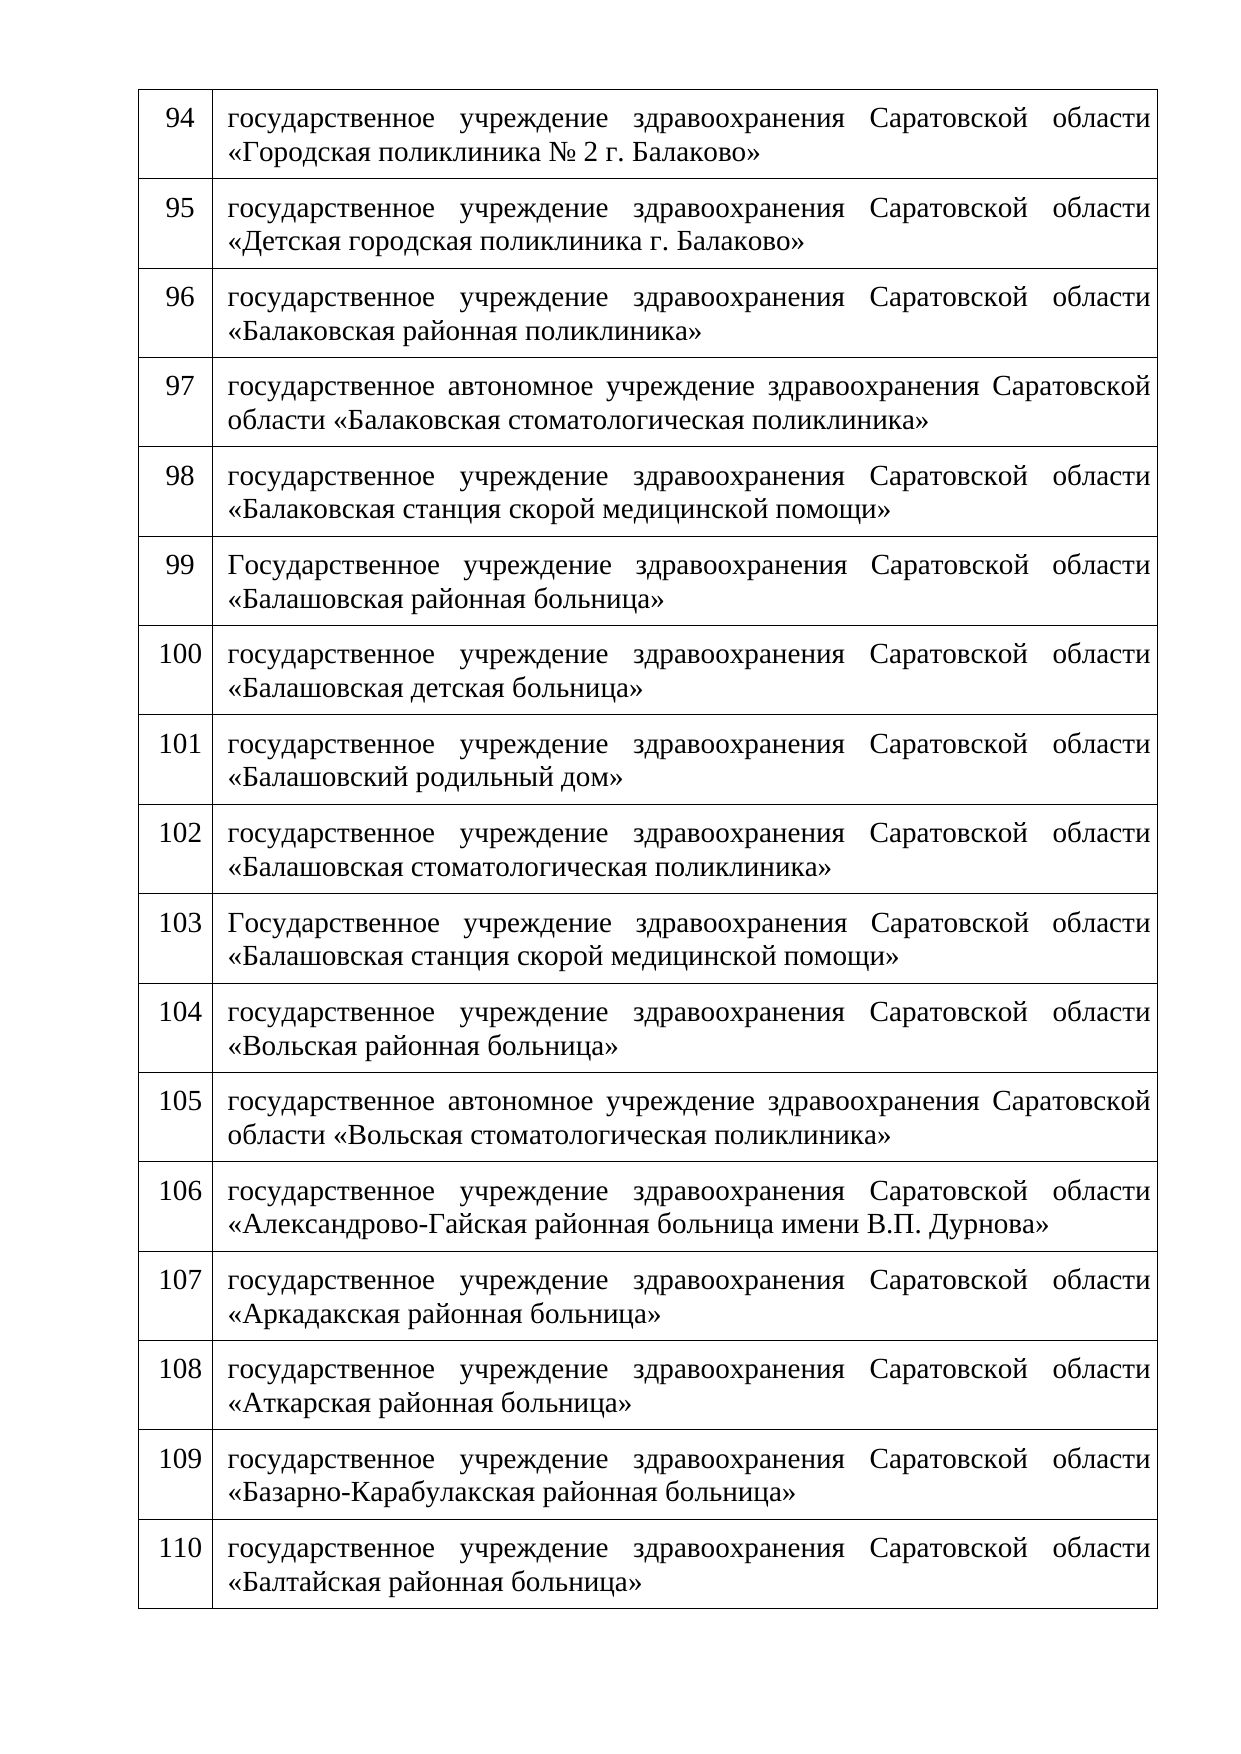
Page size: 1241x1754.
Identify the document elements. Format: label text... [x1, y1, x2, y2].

table_cell государственное учреждение здравоохранения Саратовской области «Балаковская районная поликлиника» [213, 269, 1157, 357]
table_cell государственное учреждение здравоохранения Саратовской области «Детская городская поликлиника г. Балаково» [213, 179, 1157, 267]
table_cell 99 [139, 537, 212, 625]
table_cell государственное учреждение здравоохранения Саратовской области «Аткарская районная больница» [213, 1341, 1157, 1429]
table_cell 105 [139, 1073, 212, 1161]
table_cell государственное учреждение здравоохранения Саратовской области «Балашовская детская больница» [213, 626, 1157, 714]
table_cell 96 [139, 269, 212, 357]
table_cell 108 [139, 1341, 212, 1429]
table_cell государственное учреждение здравоохранения Саратовской области «Вольская районная больница» [213, 984, 1157, 1072]
table_cell 100 [139, 626, 212, 714]
table_cell государственное автономное учреждение здравоохранения Саратовской области «Балаковская стоматологическая поликлиника» [213, 358, 1157, 446]
table_cell государственное учреждение здравоохранения Саратовской области «Балашовский родильный дом» [213, 715, 1157, 804]
table_cell 109 [139, 1430, 212, 1519]
table_cell государственное учреждение здравоохранения Саратовской области «Балтайская районная больница» [213, 1520, 1157, 1608]
table_cell 98 [139, 447, 212, 536]
table_cell государственное учреждение здравоохранения Саратовской области «Базарно-Карабулакская районная больница» [213, 1430, 1157, 1519]
table_cell 107 [139, 1252, 212, 1340]
table_cell государственное учреждение здравоохранения Саратовской области «Балашовская стоматологическая поликлиника» [213, 805, 1157, 893]
table_cell Государственное учреждение здравоохранения Саратовской области «Балашовская районная больница» [213, 537, 1157, 625]
table_cell Государственное учреждение здравоохранения Саратовской области «Балашовская станция скорой медицинской помощи» [213, 894, 1157, 982]
table_cell государственное учреждение здравоохранения Саратовской области «Александрово-Гайская районная больница имени В.П. Дурнова» [213, 1162, 1157, 1251]
table_cell 95 [139, 179, 212, 267]
table_cell 94 [139, 90, 212, 178]
table_cell 101 [139, 715, 212, 804]
table_cell 97 [139, 358, 212, 446]
table_cell 110 [139, 1520, 212, 1608]
table_cell государственное учреждение здравоохранения Саратовской области «Городская поликлиника № 2 г. Балаково» [213, 90, 1157, 178]
table_cell 106 [139, 1162, 212, 1251]
table_cell государственное учреждение здравоохранения Саратовской области «Аркадакская районная больница» [213, 1252, 1157, 1340]
table_cell 103 [139, 894, 212, 982]
table_cell государственное автономное учреждение здравоохранения Саратовской области «Вольская стоматологическая поликлиника» [213, 1073, 1157, 1161]
table_cell государственное учреждение здравоохранения Саратовской области «Балаковская станция скорой медицинской помощи» [213, 447, 1157, 536]
table_cell 102 [139, 805, 212, 893]
table_cell 104 [139, 984, 212, 1072]
